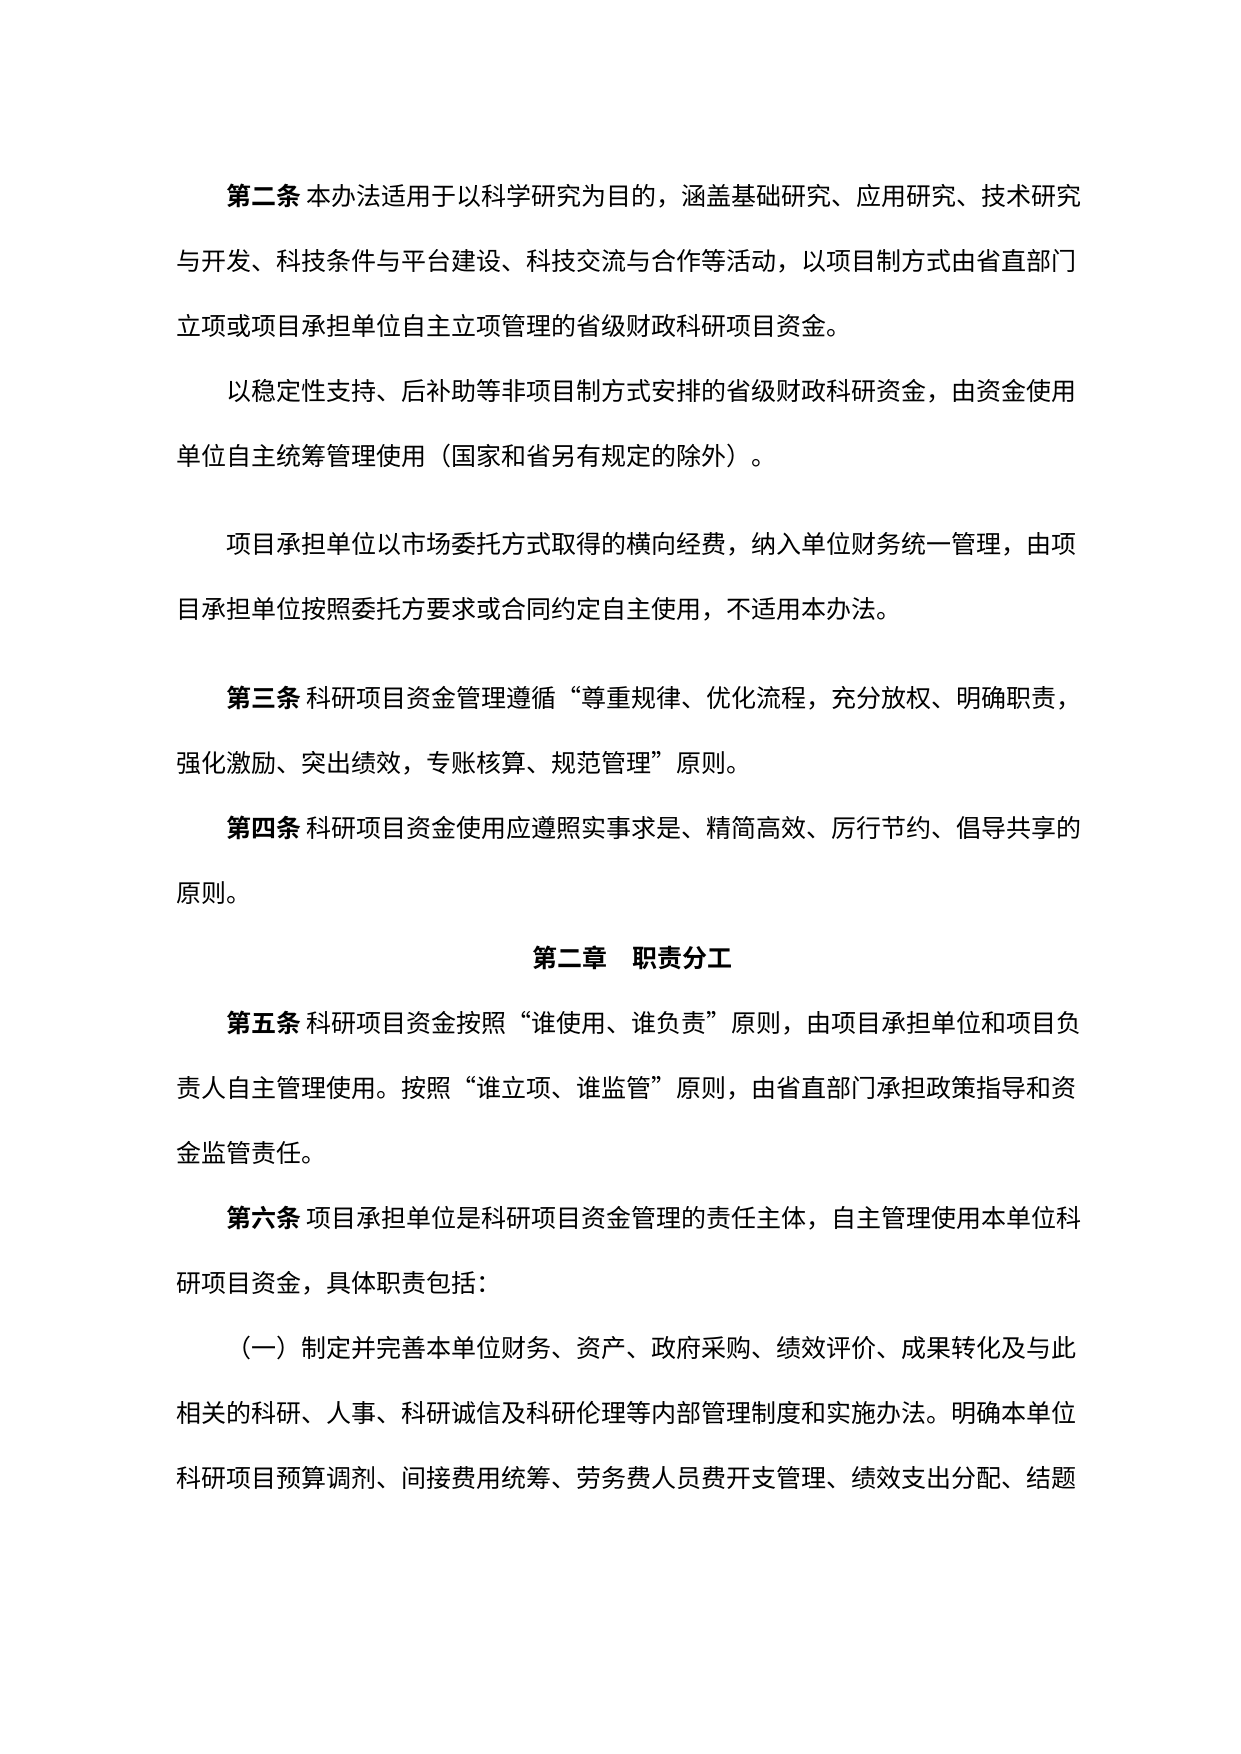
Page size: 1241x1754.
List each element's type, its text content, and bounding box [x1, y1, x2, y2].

text 第四条 科研项目资金使用应遵照实事求是、精简高效、厉行节约、倡导共享的原则。 [176, 794, 1088, 924]
text 第二条 本办法适用于以科学研究为目的，涵盖基础研究、应用研究、技术研究与开发、科技条件与平台建设、科技交流与合作等活动，以项目制方式由省直部门立项或项目承担单位自主立项管理的省级财政科研项目资金。 [176, 162, 1088, 357]
text 第五条 科研项目资金按照“谁使用、谁负责”原则，由项目承担单位和项目负责人自主管理使用。按照“谁立项、谁监管”原则，由省直部门承担政策指导和资金监管责任。 [176, 989, 1088, 1184]
text 第二章 职责分工 [176, 924, 1088, 989]
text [176, 1314, 1088, 1509]
text 第三条 科研项目资金管理遵循“尊重规律、优化流程，充分放权、明确职责，强化激励、突出绩效，专账核算、规范管理”原则。 [176, 664, 1088, 794]
text 以稳定性支持、后补助等非项目制方式安排的省级财政科研资金，由资金使用单位自主统筹管理使用（国家和省另有规定的除外）。 [176, 357, 1088, 487]
text 第六条 项目承担单位是科研项目资金管理的责任主体，自主管理使用本单位科研项目资金，具体职责包括： [176, 1184, 1088, 1314]
text 项目承担单位以市场委托方式取得的横向经费，纳入单位财务统一管理，由项目承担单位按照委托方要求或合同约定自主使用，不适用本办法。 [176, 510, 1088, 640]
